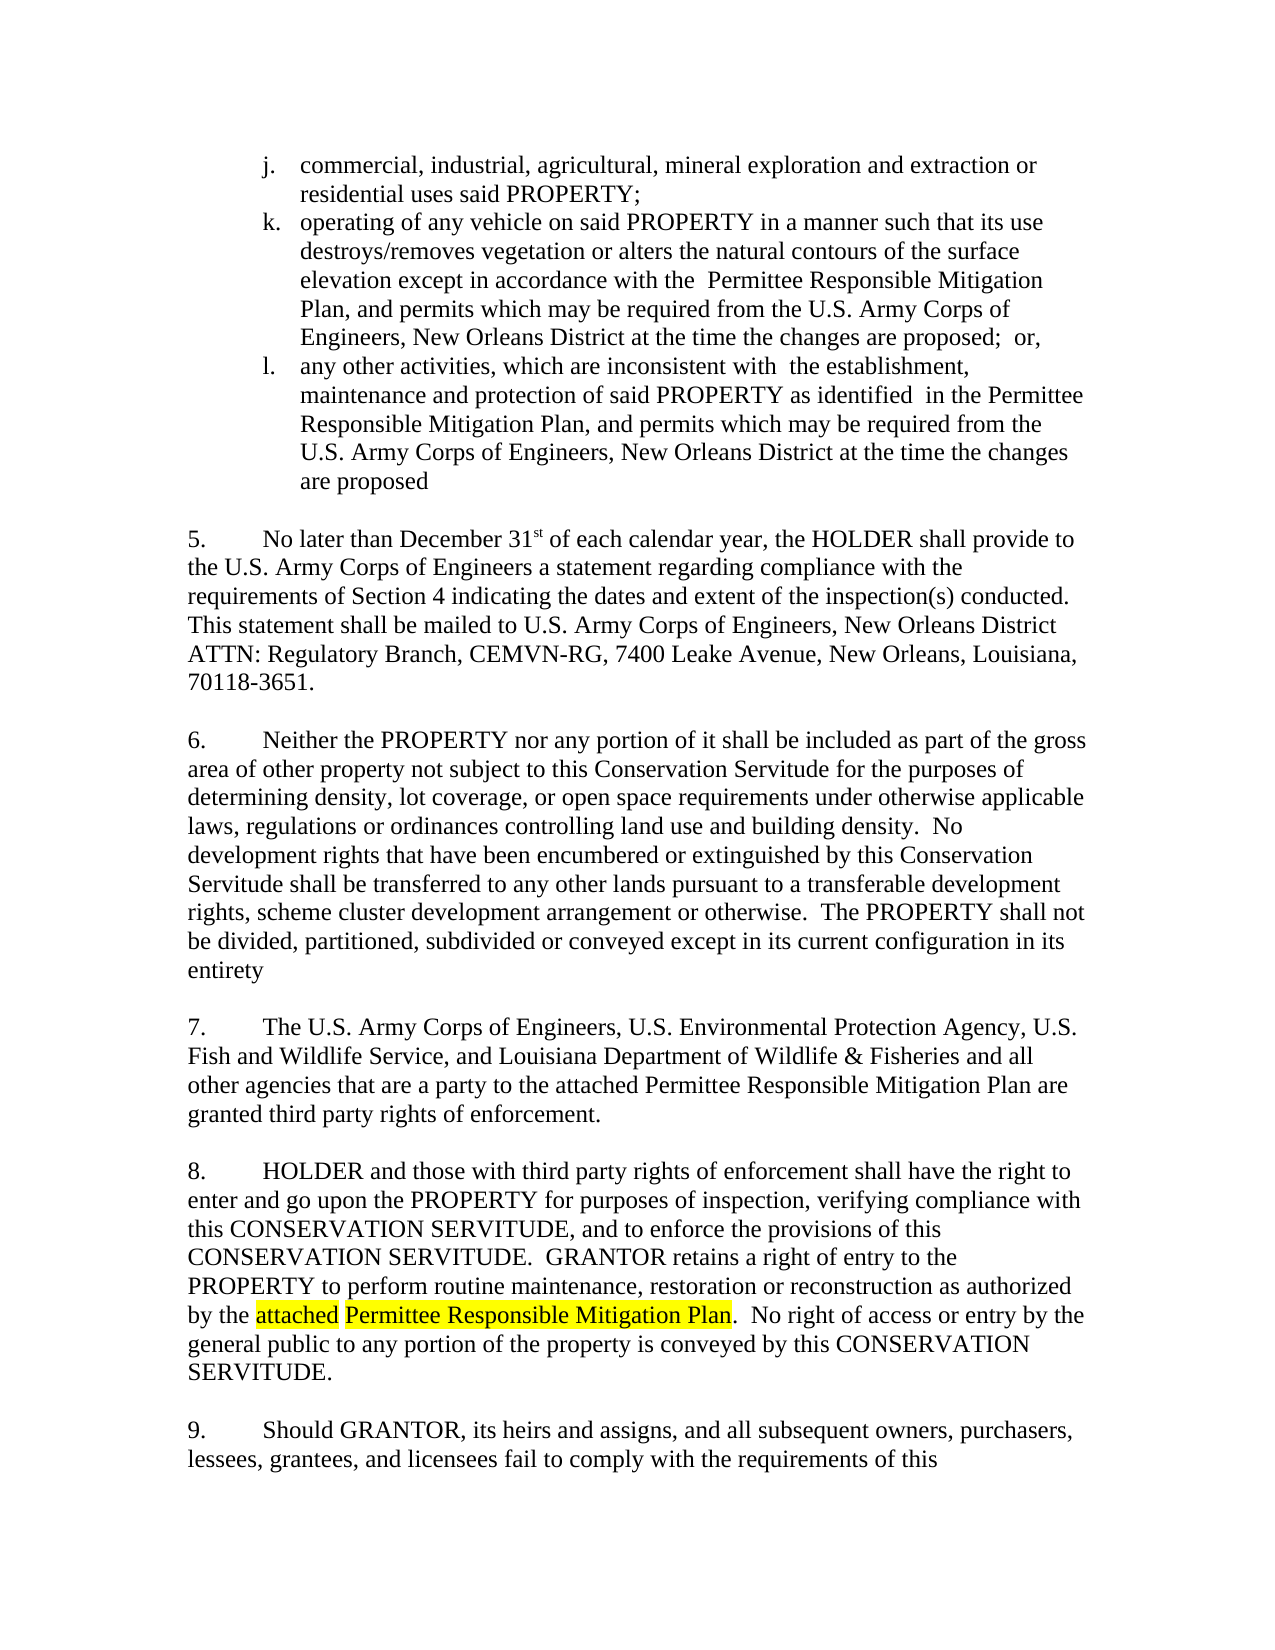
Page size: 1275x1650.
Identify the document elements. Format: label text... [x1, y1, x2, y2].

list commercial, industrial, agricultural, mineral exploration and extraction or residential uses said PROPERTY; [262, 150, 1087, 207]
text 7. The U.S. Army Corps of Engineers, U.S. Environmental Protection Agency, U.S. Fish and Wildlife Service, and Louisiana Department of Wildlife & Fisheries and all other agencies that are a party to the attached Permittee Responsible Mitigation Plan are granted third party rights of enforcement. [187, 1012, 1087, 1127]
text 6. Neither the PROPERTY nor any portion of it shall be included as part of the gross area of other property not subject to this Conservation Servitude for the purposes of determining density, lot coverage, or open space requirements under otherwise applicable laws, regulations or ordinances controlling land use and building density. No development rights that have been encumbered or extinguished by this Conservation Servitude shall be transferred to any other lands pursuant to a transferable development rights, scheme cluster development arrangement or otherwise. The PROPERTY shall not be divided, partitioned, subdivided or conveyed except in its current configuration in its entirety [187, 725, 1087, 984]
text 8. HOLDER and those with third party rights of enforcement shall have the right to enter and go upon the PROPERTY for purposes of inspection, verifying compliance with this CONSERVATION SERVITUDE, and to enforce the provisions of this CONSERVATION SERVITUDE. GRANTOR retains a right of entry to the PROPERTY to perform routine maintenance, restoration or reconstruction as authorized by the attached Permittee Responsible Mitigation Plan. No right of access or entry by the general public to any portion of the property is conveyed by this CONSERVATION SERVITUDE. [187, 1156, 1087, 1386]
list operating of any vehicle on said PROPERTY in a manner such that its use destroys/removes vegetation or alters the natural contours of the surface elevation except in accordance with the Permittee Responsible Mitigation Plan, and permits which may be required from the U.S. Army Corps of Engineers, New Orleans District at the time the changes are proposed; or, [262, 207, 1087, 351]
list any other activities, which are inconsistent with the establishment, maintenance and protection of said PROPERTY as identified in the Permittee Responsible Mitigation Plan, and permits which may be required from the U.S. Army Corps of Engineers, New Orleans District at the time the changes are proposed [262, 351, 1087, 495]
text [187, 1415, 1087, 1472]
text 5. No later than December 31st of each calendar year, the HOLDER shall provide to the U.S. Army Corps of Engineers a statement regarding compliance with the requirements of Section 4 indicating the dates and extent of the inspection(s) conducted. This statement shall be mailed to U.S. Army Corps of Engineers, New Orleans District ATTN: Regulatory Branch, CEMVN-RG, 7400 Leake Avenue, New Orleans, Louisiana, 70118-3651. [187, 524, 1087, 696]
